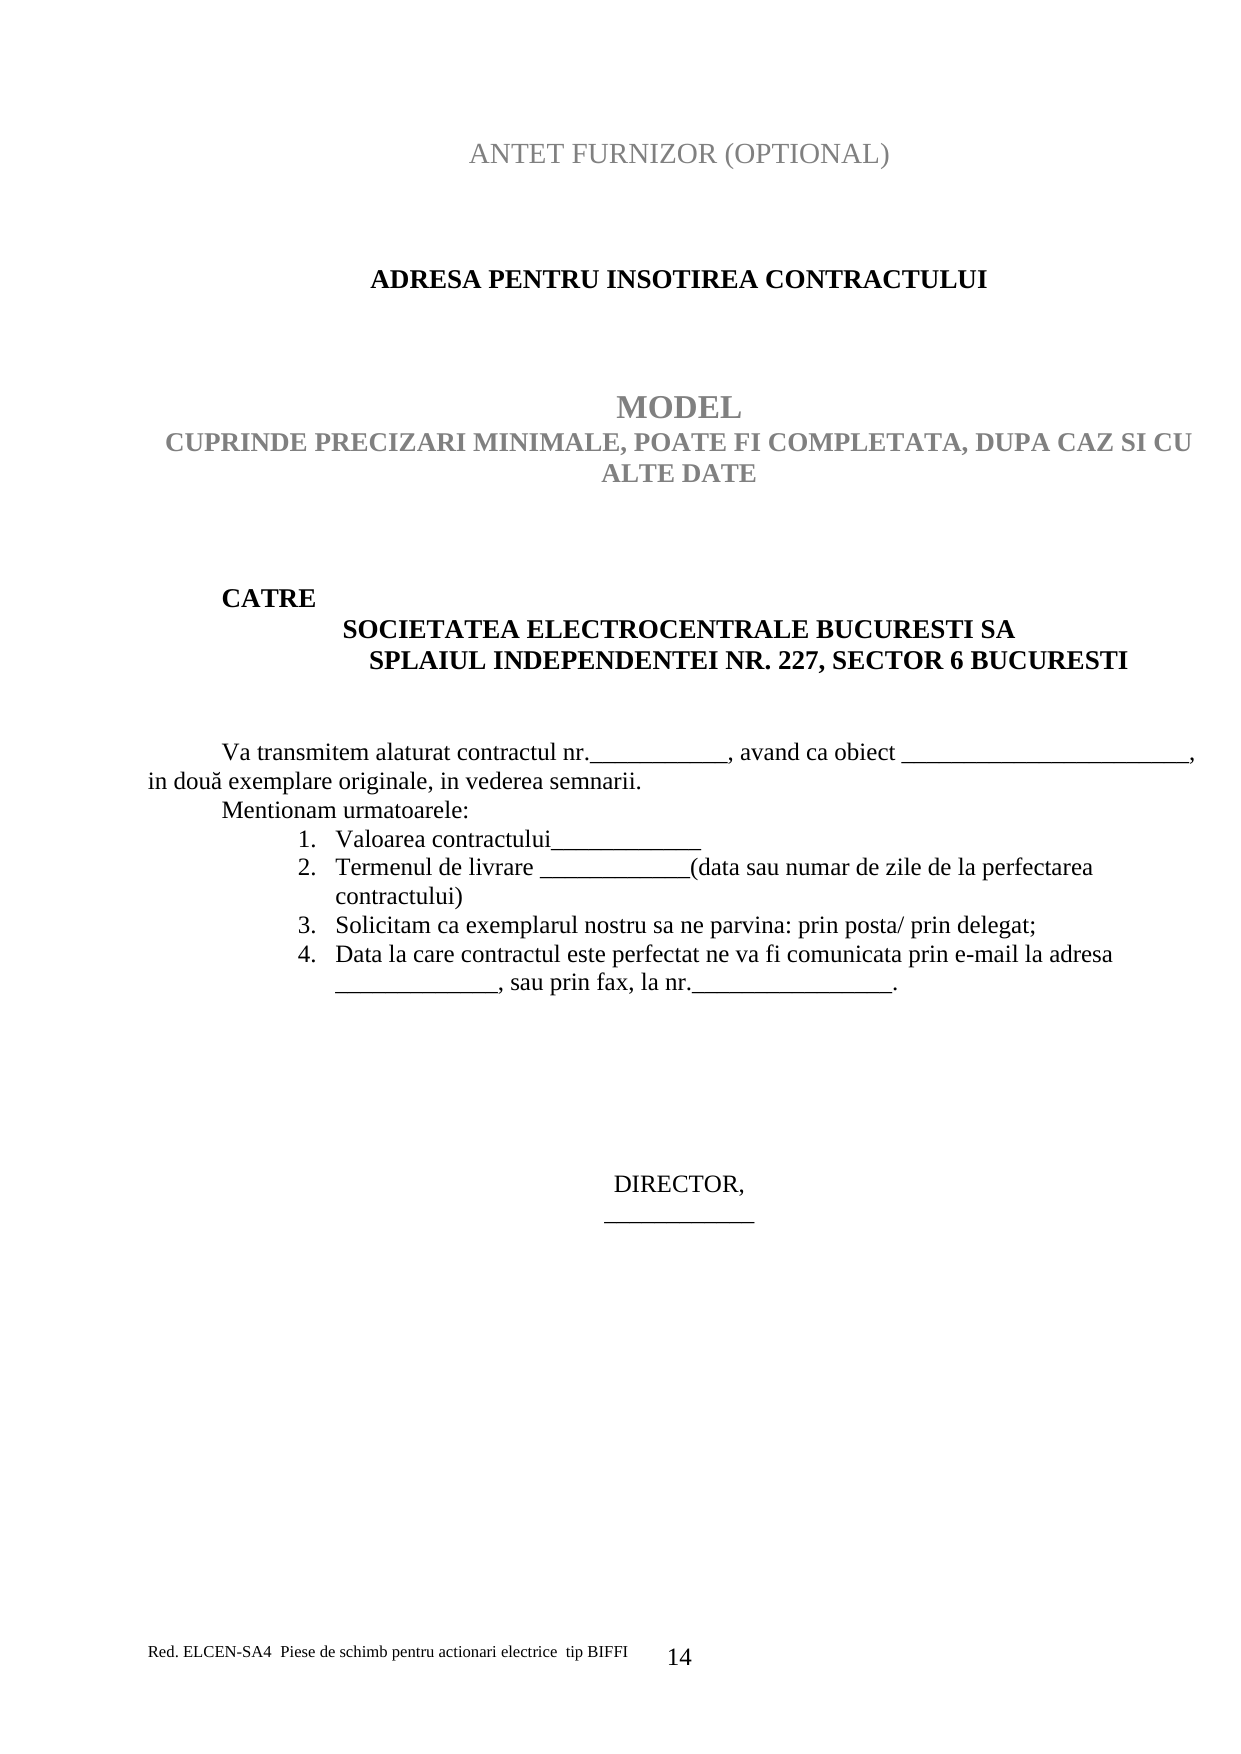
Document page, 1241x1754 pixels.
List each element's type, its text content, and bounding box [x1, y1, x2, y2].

text Adresa pentru insotirea contractului [148, 263, 1211, 294]
list Valoarea contractului____________ [298, 824, 1211, 852]
text cuprinde precizari minimale, poate fi completata, dupa caz si cu alte date [148, 426, 1211, 488]
list Termenul de livrare ____________(data sau numar de zile de la perfectarea contractului) [298, 852, 1211, 910]
text Va transmitem alaturat contractul nr.___________, avand ca obiect _______________________, in două exemplare originale, in vederea semnarii. [148, 737, 1211, 795]
text ____________ [148, 1197, 1211, 1226]
list Solicitam ca exemplarul nostru sa ne parvina: prin posta/ prin delegat; [298, 910, 1211, 939]
text Splaiul Independentei nr. 227, Sector 6 Bucuresti [148, 644, 1211, 675]
text DIRECTOR, [148, 1169, 1211, 1197]
text Catre [148, 582, 1211, 613]
text SOCIETATEA ELECTROCENTRALE BUCURESTI SA [148, 613, 1211, 644]
text Mentionam urmatoarele: [148, 795, 1211, 824]
text ANTET FURNIZOR (OPTIONAL) [148, 136, 1211, 169]
list Data la care contractul este perfectat ne va fi comunicata prin e-mail la adresa _____________, sau prin fax, la nr.________________. [298, 939, 1211, 996]
text MODEL [148, 388, 1211, 426]
